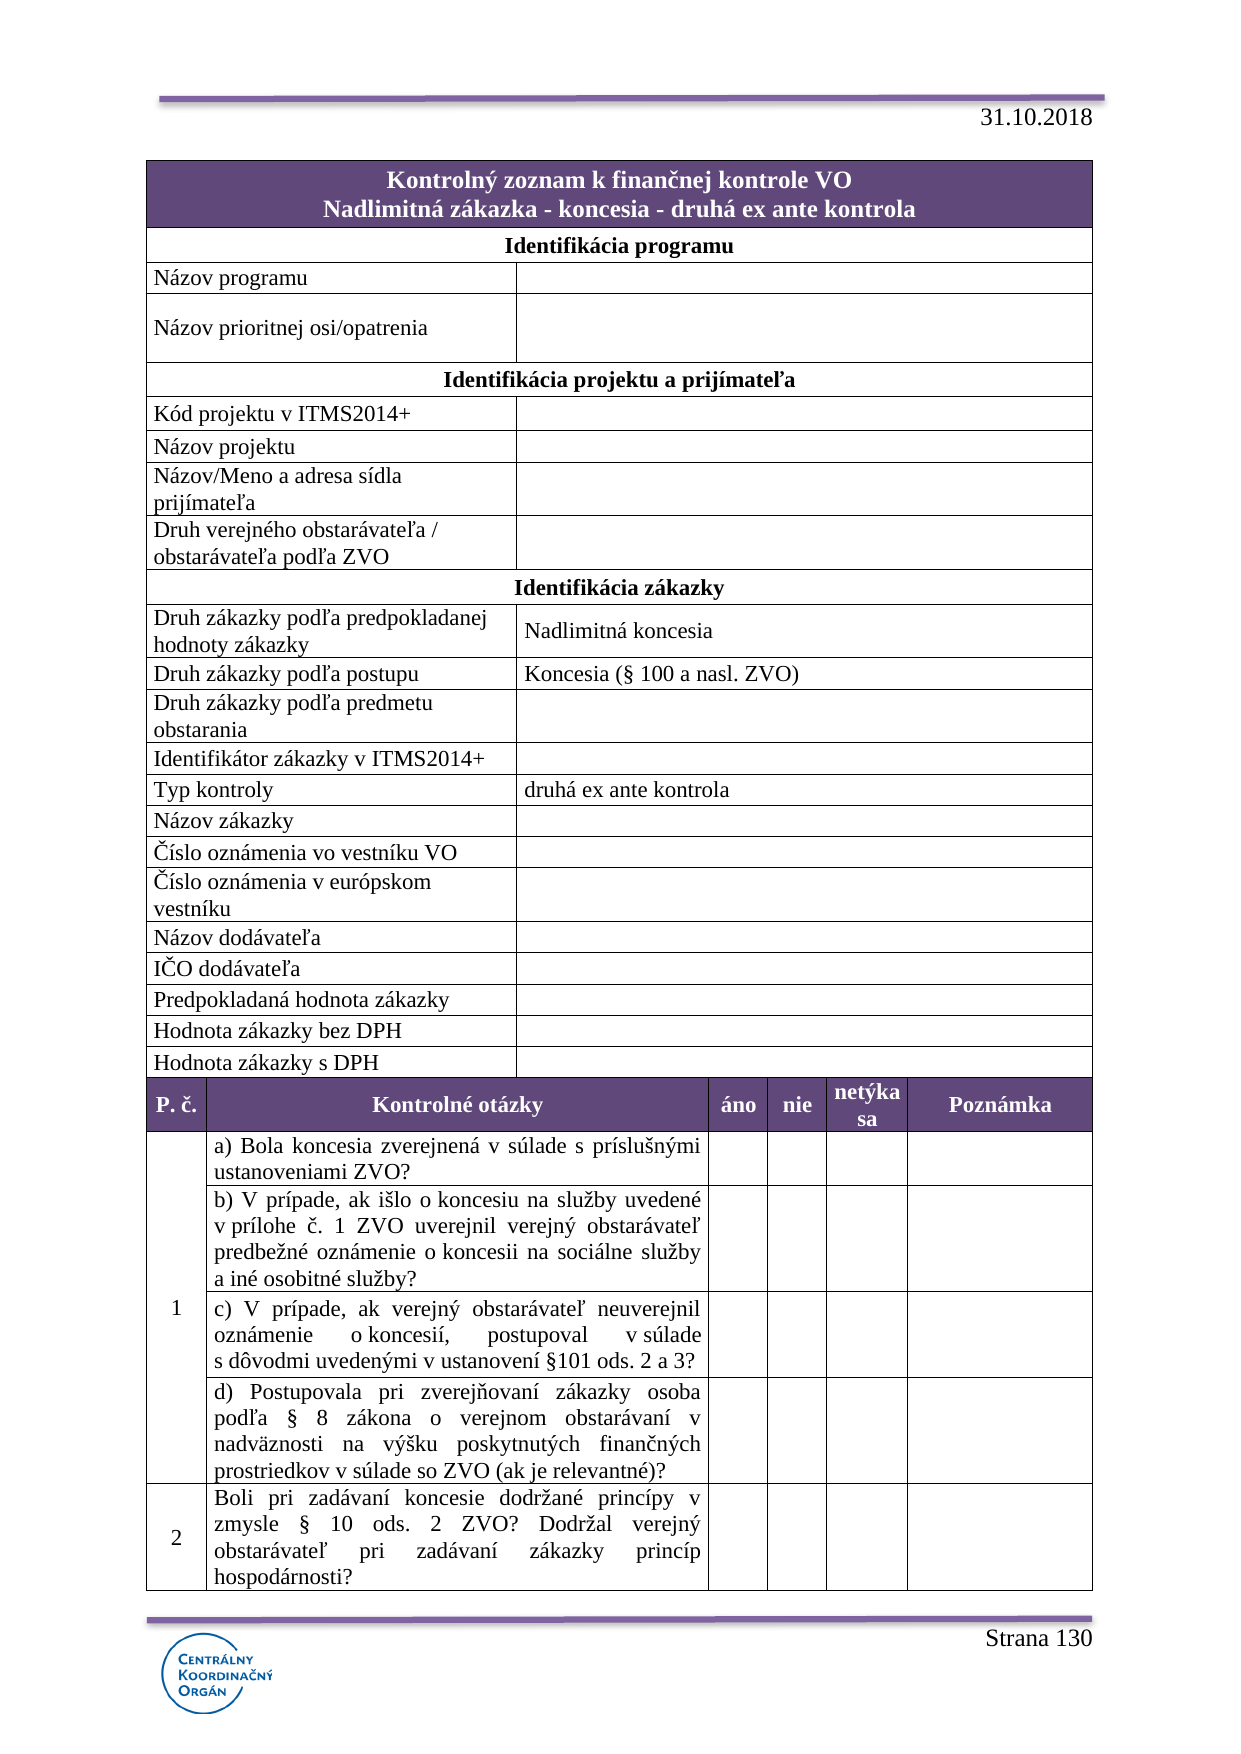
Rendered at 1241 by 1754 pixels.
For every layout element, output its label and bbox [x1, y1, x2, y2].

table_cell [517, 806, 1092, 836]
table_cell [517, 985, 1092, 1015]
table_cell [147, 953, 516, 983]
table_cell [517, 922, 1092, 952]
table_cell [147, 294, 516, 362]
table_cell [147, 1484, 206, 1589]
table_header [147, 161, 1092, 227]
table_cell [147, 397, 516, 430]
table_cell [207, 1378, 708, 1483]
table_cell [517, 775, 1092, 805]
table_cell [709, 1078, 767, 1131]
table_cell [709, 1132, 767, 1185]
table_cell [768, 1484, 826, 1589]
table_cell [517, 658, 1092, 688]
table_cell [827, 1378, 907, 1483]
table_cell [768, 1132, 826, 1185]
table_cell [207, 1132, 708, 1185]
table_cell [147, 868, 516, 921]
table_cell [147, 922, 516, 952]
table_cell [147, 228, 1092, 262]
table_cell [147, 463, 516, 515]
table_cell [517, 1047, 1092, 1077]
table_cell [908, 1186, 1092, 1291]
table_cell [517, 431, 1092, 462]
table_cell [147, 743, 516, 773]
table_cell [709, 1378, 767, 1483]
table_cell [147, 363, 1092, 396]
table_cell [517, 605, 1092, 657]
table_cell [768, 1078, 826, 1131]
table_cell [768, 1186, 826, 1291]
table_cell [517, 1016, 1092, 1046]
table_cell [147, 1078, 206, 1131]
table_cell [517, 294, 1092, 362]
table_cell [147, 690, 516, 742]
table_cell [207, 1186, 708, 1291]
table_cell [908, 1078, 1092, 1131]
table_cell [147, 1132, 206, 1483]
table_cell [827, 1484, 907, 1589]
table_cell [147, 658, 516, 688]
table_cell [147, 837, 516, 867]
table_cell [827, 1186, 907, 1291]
picture [159, 1631, 272, 1713]
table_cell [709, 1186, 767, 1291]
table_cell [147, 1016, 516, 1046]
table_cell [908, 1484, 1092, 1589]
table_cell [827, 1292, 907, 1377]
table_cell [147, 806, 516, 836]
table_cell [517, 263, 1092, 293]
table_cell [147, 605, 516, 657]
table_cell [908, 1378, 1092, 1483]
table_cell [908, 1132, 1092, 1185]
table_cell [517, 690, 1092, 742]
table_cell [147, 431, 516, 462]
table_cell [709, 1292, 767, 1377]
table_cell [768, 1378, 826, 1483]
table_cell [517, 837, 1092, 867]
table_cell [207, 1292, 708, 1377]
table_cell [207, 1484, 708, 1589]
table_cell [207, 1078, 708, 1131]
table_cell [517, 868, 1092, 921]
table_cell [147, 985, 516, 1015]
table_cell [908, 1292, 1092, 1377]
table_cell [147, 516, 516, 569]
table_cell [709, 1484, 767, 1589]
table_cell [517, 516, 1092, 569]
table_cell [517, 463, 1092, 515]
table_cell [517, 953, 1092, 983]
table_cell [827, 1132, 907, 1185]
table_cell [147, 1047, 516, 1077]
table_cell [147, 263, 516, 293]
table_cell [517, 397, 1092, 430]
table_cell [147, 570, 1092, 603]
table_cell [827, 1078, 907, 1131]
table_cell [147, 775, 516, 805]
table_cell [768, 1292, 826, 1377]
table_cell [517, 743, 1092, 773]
